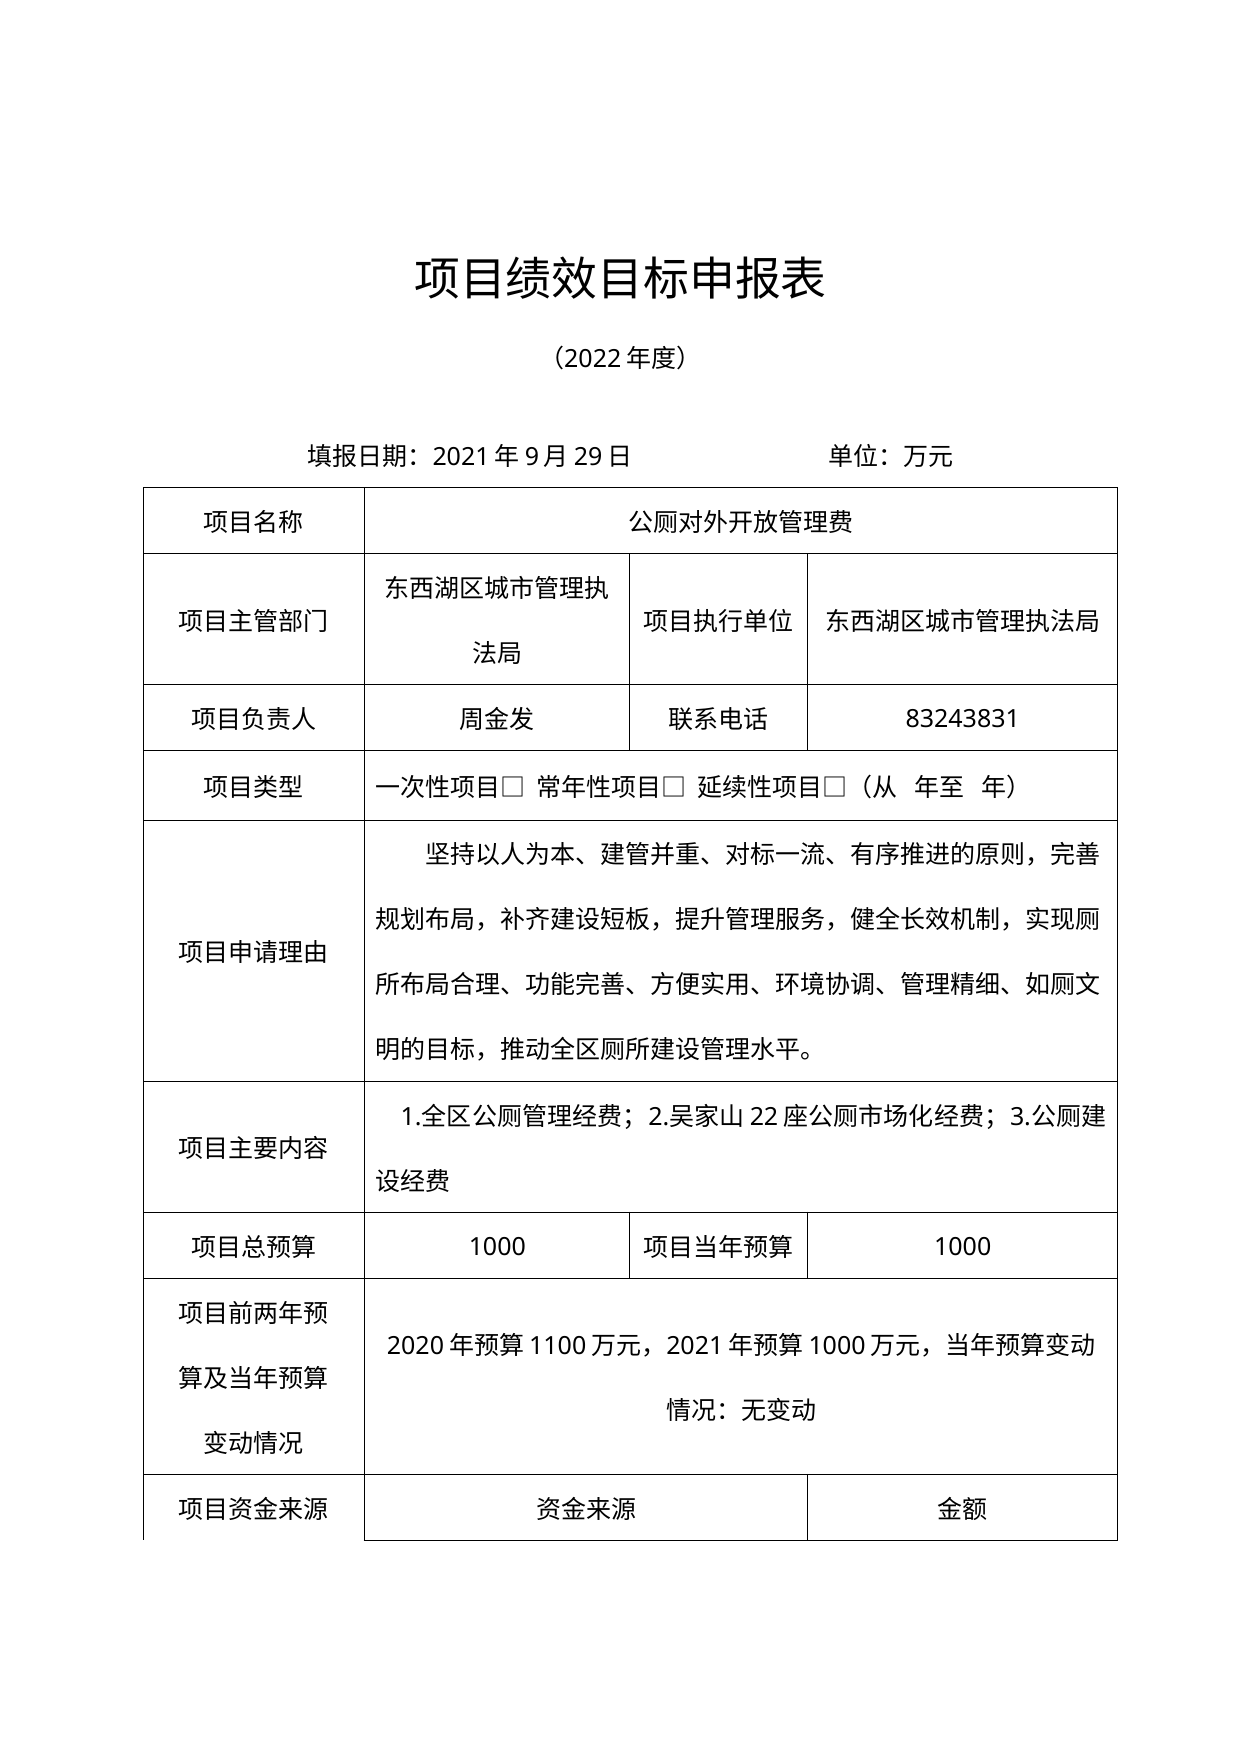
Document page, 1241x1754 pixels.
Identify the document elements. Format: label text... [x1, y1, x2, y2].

table_cell 周金发 [365, 685, 629, 750]
table_cell 1000 [365, 1213, 629, 1278]
table_cell 项目主管部门 [144, 554, 364, 684]
table_cell 东西湖区城市管理执法局 [365, 554, 629, 684]
table_cell 金额 [808, 1475, 1117, 1540]
table_cell 2020年预算1100万元，2021年预算1000万元，当年预算变动情况：无变动 [365, 1279, 1117, 1474]
table_cell 1000 [808, 1213, 1117, 1278]
table_header 填报日期：2021年9月29日 单位：万元 [143, 422, 1118, 487]
table_cell 项目类型 [144, 751, 364, 819]
table_cell 项目主要内容 [144, 1082, 364, 1212]
table_cell 项目前两年预 算及当年预算 变动情况 [144, 1279, 364, 1474]
text 项目绩效目标申报表 [187, 227, 1053, 324]
table_cell 项目总预算 [144, 1213, 364, 1278]
table_cell 项目申请理由 [144, 821, 364, 1081]
table_cell 公厕对外开放管理费 [365, 488, 1117, 553]
table_cell 东西湖区城市管理执法局 [808, 554, 1117, 684]
table_cell 资金来源 [365, 1475, 807, 1540]
table_cell 项目当年预算 [630, 1213, 807, 1278]
table_cell 联系电话 [630, 685, 807, 750]
table_cell 项目资金来源 [144, 1475, 364, 1540]
text （2022年度） [187, 324, 1053, 389]
table_cell 项目负责人 [144, 685, 364, 750]
table_cell 一次性项目□ 常年性项目□ 延续性项目□（从 年至 年） [365, 751, 1117, 819]
table_cell 项目执行单位 [630, 554, 807, 684]
table_cell 1.全区公厕管理经费；2.吴家山22座公厕市场化经费；3.公厕建设经费 [365, 1082, 1117, 1212]
table_cell 坚持以人为本、建管并重、对标一流、有序推进的原则，完善规划布局，补齐建设短板，提升管理服务，健全长效机制，实现厕所布局合理、功能完善、方便实用、环境协调、管理精细、如厕文明的目标，推动全区厕所建设管理水平。 [365, 821, 1117, 1081]
table_cell 83243831 [808, 685, 1117, 750]
table_cell 项目名称 [144, 488, 364, 553]
